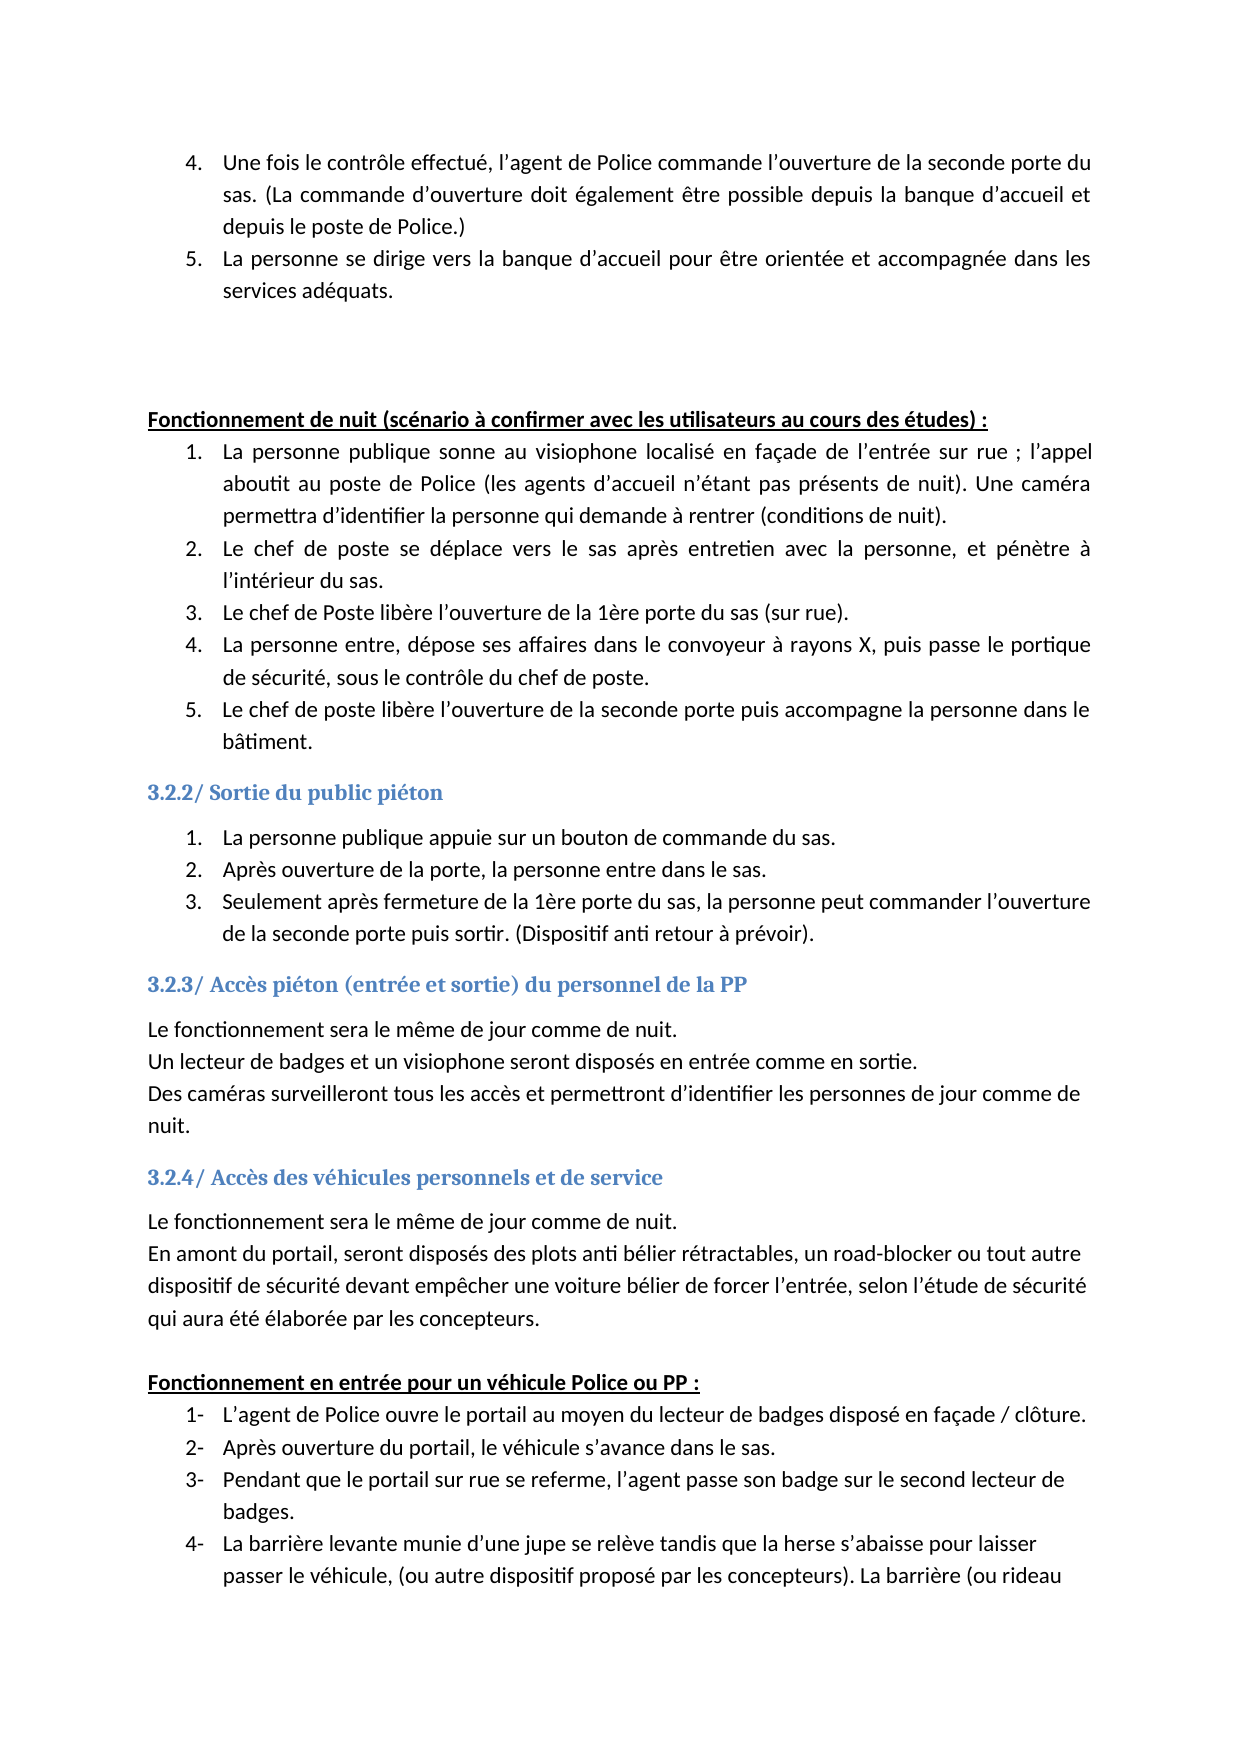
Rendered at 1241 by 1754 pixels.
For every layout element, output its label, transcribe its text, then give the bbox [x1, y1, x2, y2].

list La personne publique appuie sur un bouton de commande du sas. [185, 823, 1093, 851]
text En amont du portail, seront disposés des plots anti bélier rétractables, un road-blocker ou tout autre dispositif de sécurité devant empêcher une voiture bélier de forcer l’entrée, selon l’étude de sécurité qui aura été élaborée par les concepteurs. [148, 1239, 1093, 1332]
subtitle 3.2.2/ Sortie du public piéton [148, 780, 1093, 806]
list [185, 1529, 1093, 1589]
list La personne se dirige vers la banque d’accueil pour être orientée et accompagnée dans les services adéquats. [185, 244, 1093, 304]
list L’agent de Police ouvre le portail au moyen du lecteur de badges disposé en façade / clôture. [185, 1400, 1093, 1428]
list Le chef de Poste libère l’ouverture de la 1ère porte du sas (sur rue). [185, 598, 1093, 626]
list La personne entre, dépose ses affaires dans le convoyeur à rayons X, puis passe le portique de sécurité, sous le contrôle du chef de poste. [185, 630, 1093, 691]
list Après ouverture de la porte, la personne entre dans le sas. [185, 855, 1093, 883]
list Le chef de poste libère l’ouverture de la seconde porte puis accompagne la personne dans le bâtiment. [185, 695, 1093, 755]
list La personne publique sonne au visiophone localisé en façade de l’entrée sur rue ; l’appel aboutit au poste de Police (les agents d’accueil n’étant pas présents de nuit). Une caméra permettra d’identifier la personne qui demande à rentrer (conditions de nuit). [185, 437, 1093, 530]
text Fonctionnement de nuit (scénario à confirmer avec les utilisateurs au cours des études) : [148, 405, 1093, 433]
text Un lecteur de badges et un visiophone seront disposés en entrée comme en sortie. [148, 1047, 1093, 1075]
list Après ouverture du portail, le véhicule s’avance dans le sas. [185, 1433, 1093, 1461]
list Le chef de poste se déplace vers le sas après entretien avec la personne, et pénètre à l’intérieur du sas. [185, 534, 1093, 594]
text Le fonctionnement sera le même de jour comme de nuit. [148, 1207, 1093, 1235]
subtitle 3.2.4/ Accès des véhicules personnels et de service [148, 1164, 1093, 1191]
list Une fois le contrôle effectué, l’agent de Police commande l’ouverture de la seconde porte du sas. (La commande d’ouverture doit également être possible depuis la banque d’accueil et depuis le poste de Police.) [185, 148, 1093, 240]
text Des caméras surveilleront tous les accès et permettront d’identifier les personnes de jour comme de nuit. [148, 1079, 1093, 1139]
list Pendant que le portail sur rue se referme, l’agent passe son badge sur le second lecteur de badges. [185, 1465, 1093, 1525]
subtitle 3.2.3/ Accès piéton (entrée et sortie) du personnel de la PP [148, 972, 1093, 999]
text Le fonctionnement sera le même de jour comme de nuit. [148, 1015, 1093, 1043]
list Seulement après fermeture de la 1ère porte du sas, la personne peut commander l’ouverture de la seconde porte puis sortir. (Dispositif anti retour à prévoir). [185, 887, 1093, 947]
text Fonctionnement en entrée pour un véhicule Police ou PP : [148, 1368, 1093, 1396]
